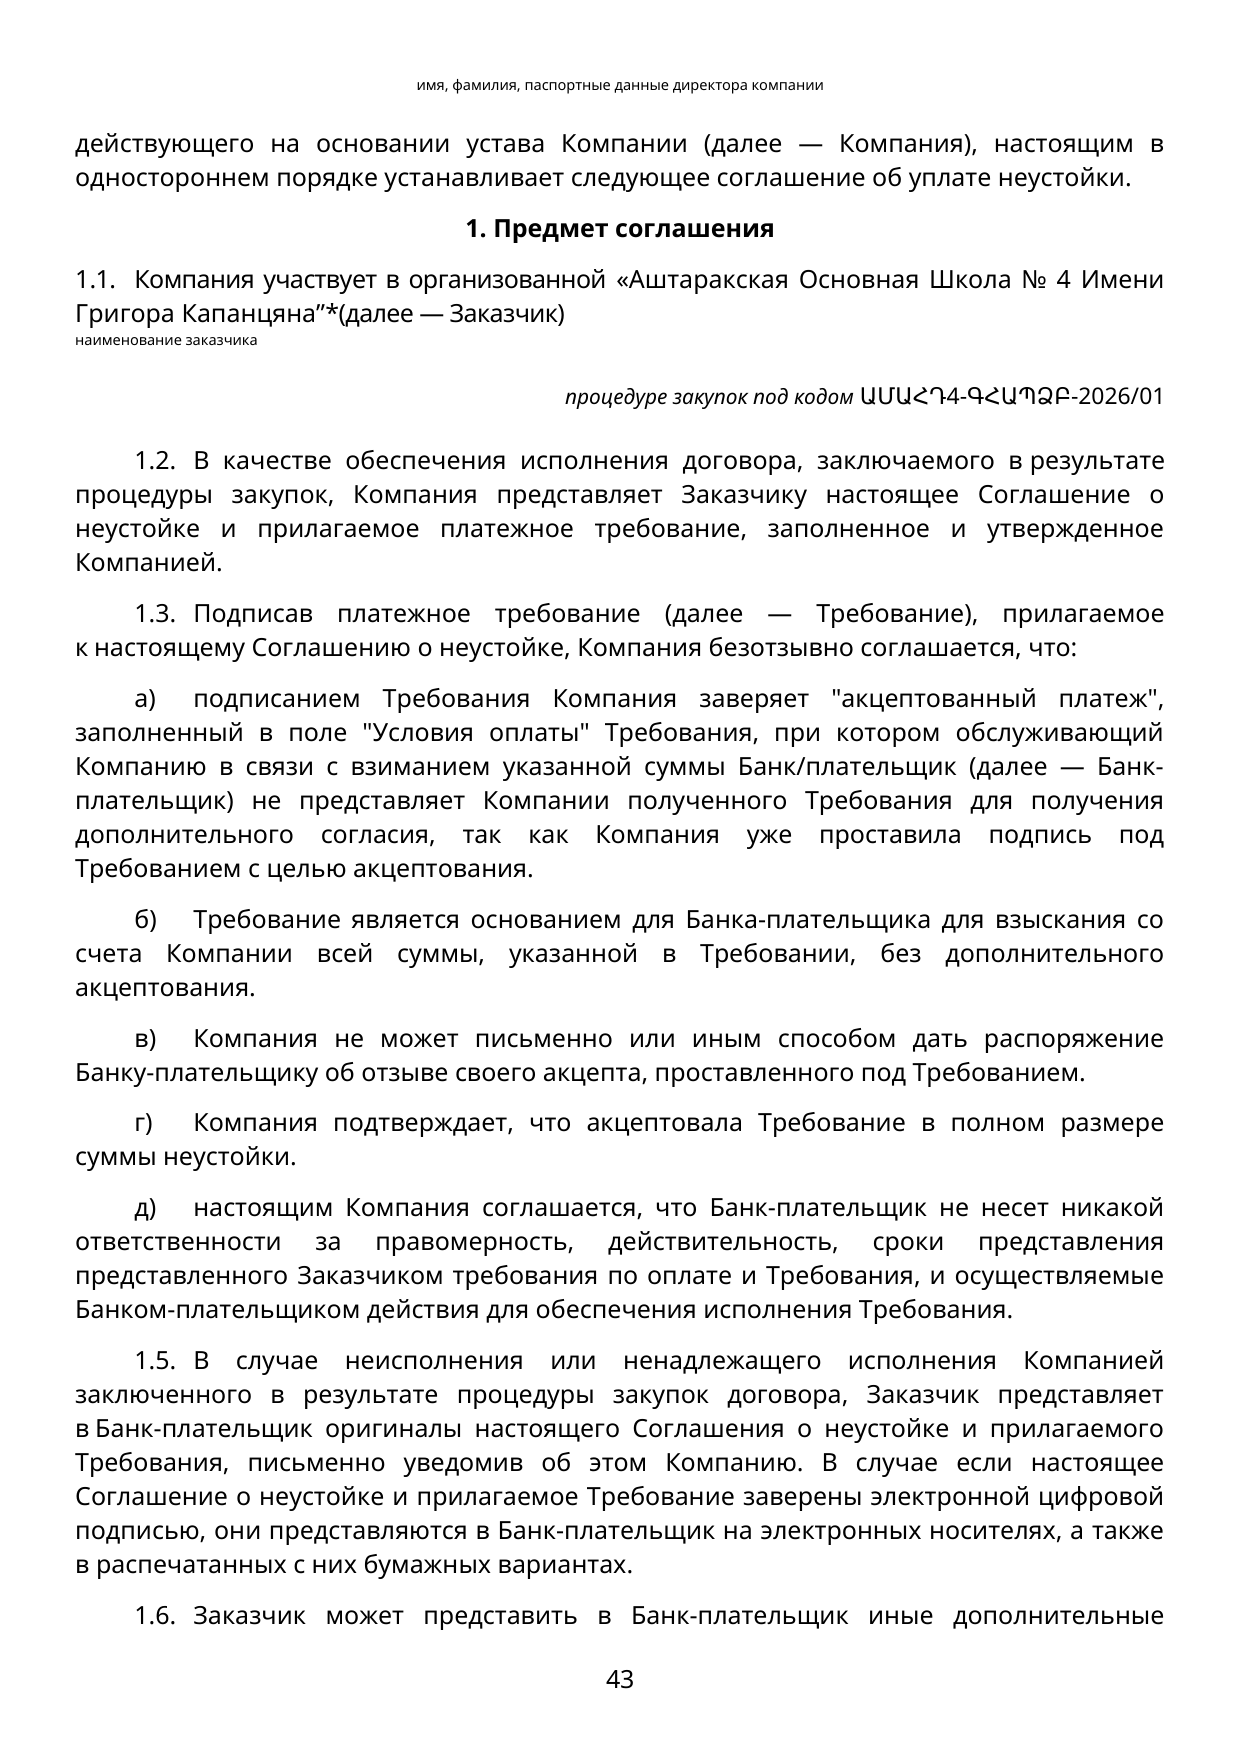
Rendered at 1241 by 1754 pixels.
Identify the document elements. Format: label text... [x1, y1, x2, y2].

text 1. Предмет соглашения [75, 211, 1165, 244]
text имя, фамилия, паспортные данные директора компании [75, 75, 1165, 109]
text 1.1. Компания участвует в организованной «Аштаракская Основная Школа № 4 Имени Григора Капанцяна”*(далее — Заказчик) [75, 261, 1165, 329]
text 1.3. Подписав платежное требование (далее — Требование), прилагаемое к настоящему Соглашению о неустойке, Компания безотзывно соглашается, что: [75, 596, 1165, 664]
text процедуре закупок под кодом ԱՄԱՀԴ4-ԳՀԱՊՁԲ-2026/01 [75, 380, 1165, 411]
text 1.5. В случае неисполнения или ненадлежащего исполнения Компанией заключенного в результате процедуры закупок договора, Заказчик представляет в Банк-плательщик оригиналы настоящего Соглашения о неустойке и прилагаемого Требования, письменно уведомив об этом Компанию. В случае если настоящее Соглашение о неустойке и прилагаемое Требование заверены электронной цифровой подписью, они представляются в Банк-плательщик на электронных носителях, а также в распечатанных с них бумажных вариантах. [75, 1343, 1165, 1581]
text б) Требование является основанием для Банка-плательщика для взыскания со счета Компании всей суммы, указанной в Требовании, без дополнительного акцептования. [75, 901, 1165, 1003]
text а) подписанием Требования Компания заверяет "акцептованный платеж", заполненный в поле "Условия оплаты" Требования, при котором обслуживающий Компанию в связи с взиманием указанной суммы Банк/плательщик (далее — Банк-плательщик) не представляет Компании полученного Требования для получения дополнительного согласия, так как Компания уже проставила подпись под Требованием с целью акцептования. [75, 680, 1165, 885]
text д) настоящим Компания соглашается, что Банк-плательщик не несет никакой ответственности за правомерность, действительность, сроки представления представленного Заказчиком требования по оплате и Требования, и осуществляемые Банком-плательщиком действия для обеспечения исполнения Требования. [75, 1190, 1165, 1326]
text наименование заказчика [75, 329, 1165, 363]
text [75, 1598, 1165, 1632]
text 1.2. В качестве обеспечения исполнения договора, заключаемого в результате процедуры закупок, Компания представляет Заказчику настоящее Соглашение о неустойке и прилагаемое платежное требование, заполненное и утвержденное Компанией. [75, 443, 1165, 579]
text г) Компания подтверждает, что акцептовала Требование в полном размере суммы неустойки. [75, 1105, 1165, 1173]
text в) Компания не может письменно или иным способом дать распоряжение Банку-плательщику об отзыве своего акцепта, проставленного под Требованием. [75, 1020, 1165, 1088]
text действующего на основании устава Компании (далее — Компания), настоящим в одностороннем порядке устанавливает следующее соглашение об уплате неустойки. [75, 126, 1165, 194]
